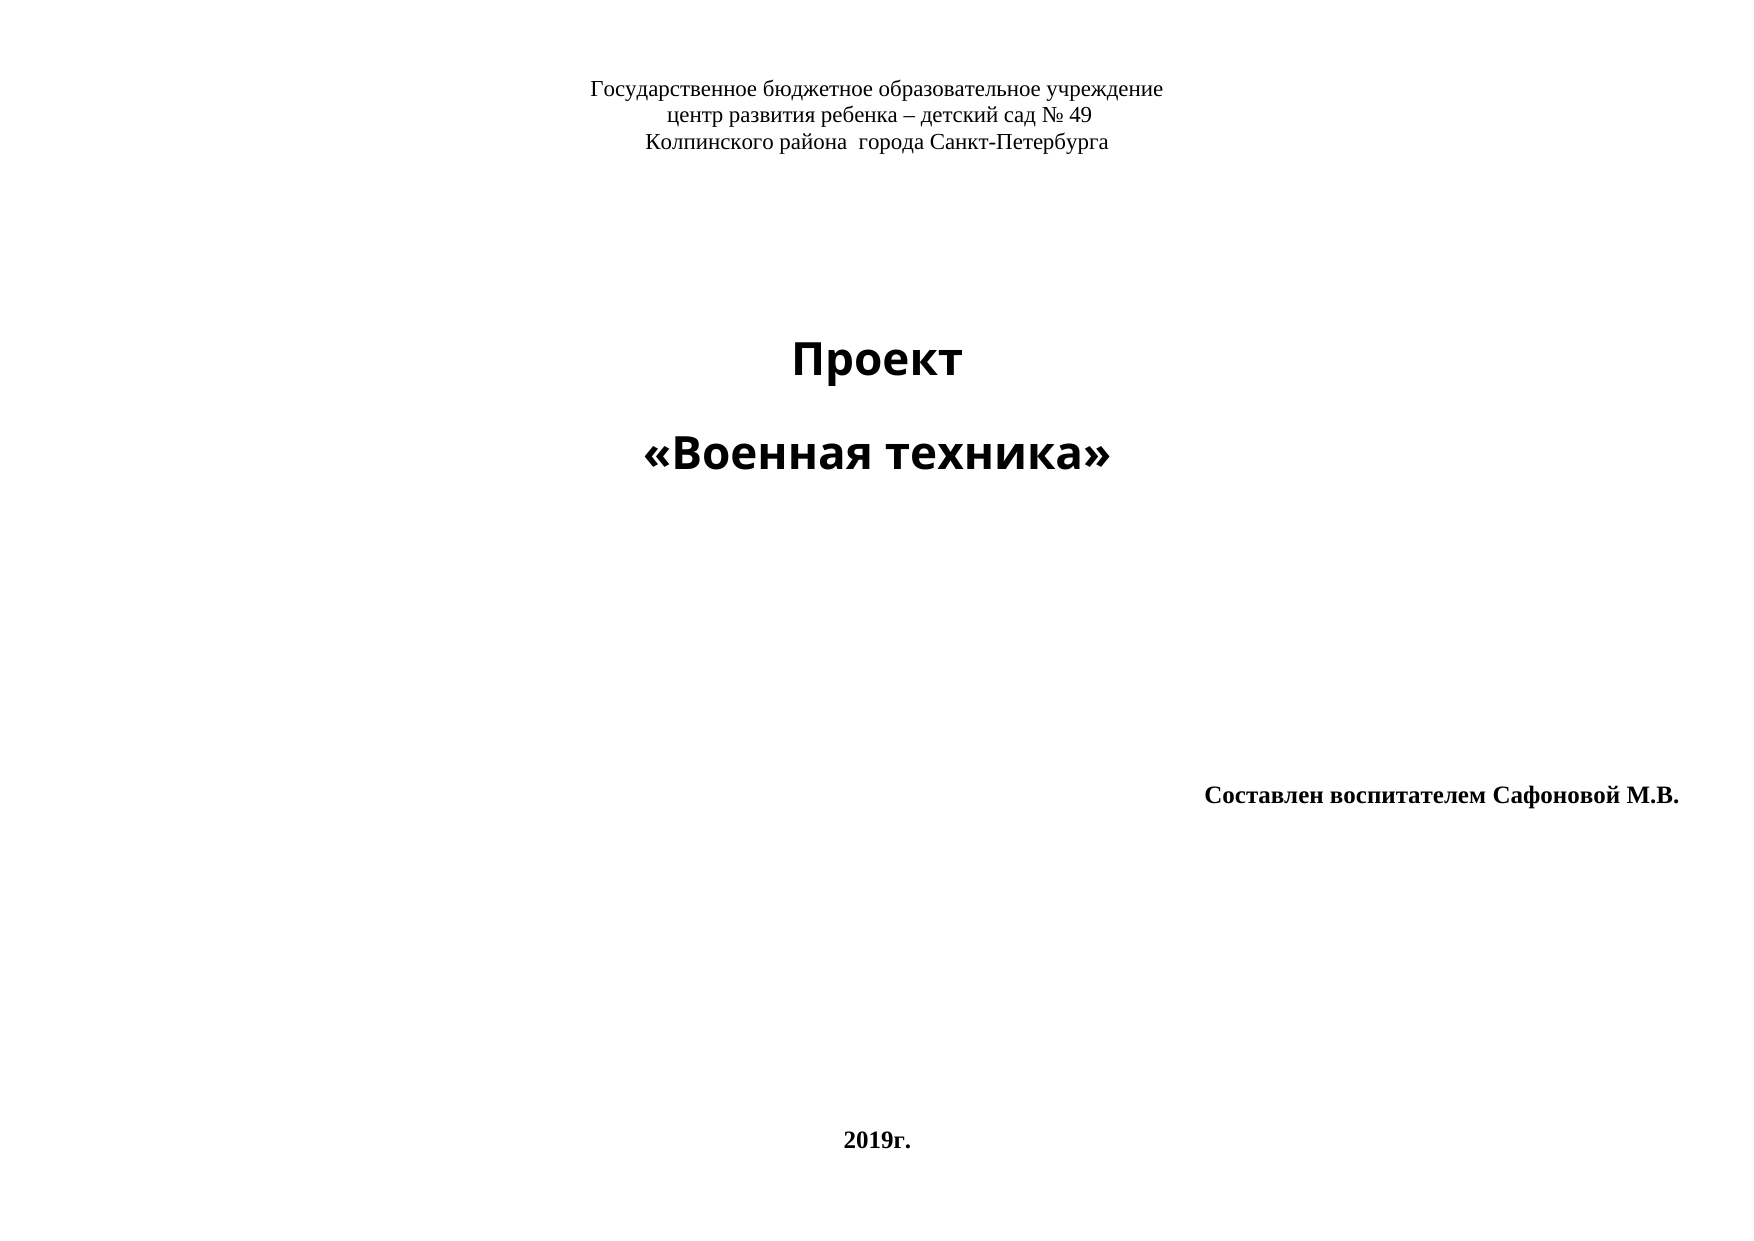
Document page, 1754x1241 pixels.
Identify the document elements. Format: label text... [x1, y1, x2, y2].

text «Военная техника» [75, 420, 1679, 482]
text центр развития ребенка – детский сад № 49 [75, 101, 1679, 128]
text Государственное бюджетное образовательное учреждение [75, 75, 1679, 101]
text Колпинского района города Санкт-Петербурга [75, 128, 1679, 154]
text 2019г. [75, 1125, 1679, 1153]
text Составлен воспитателем Сафоновой М.В. [75, 780, 1679, 808]
text Проект [75, 327, 1679, 389]
